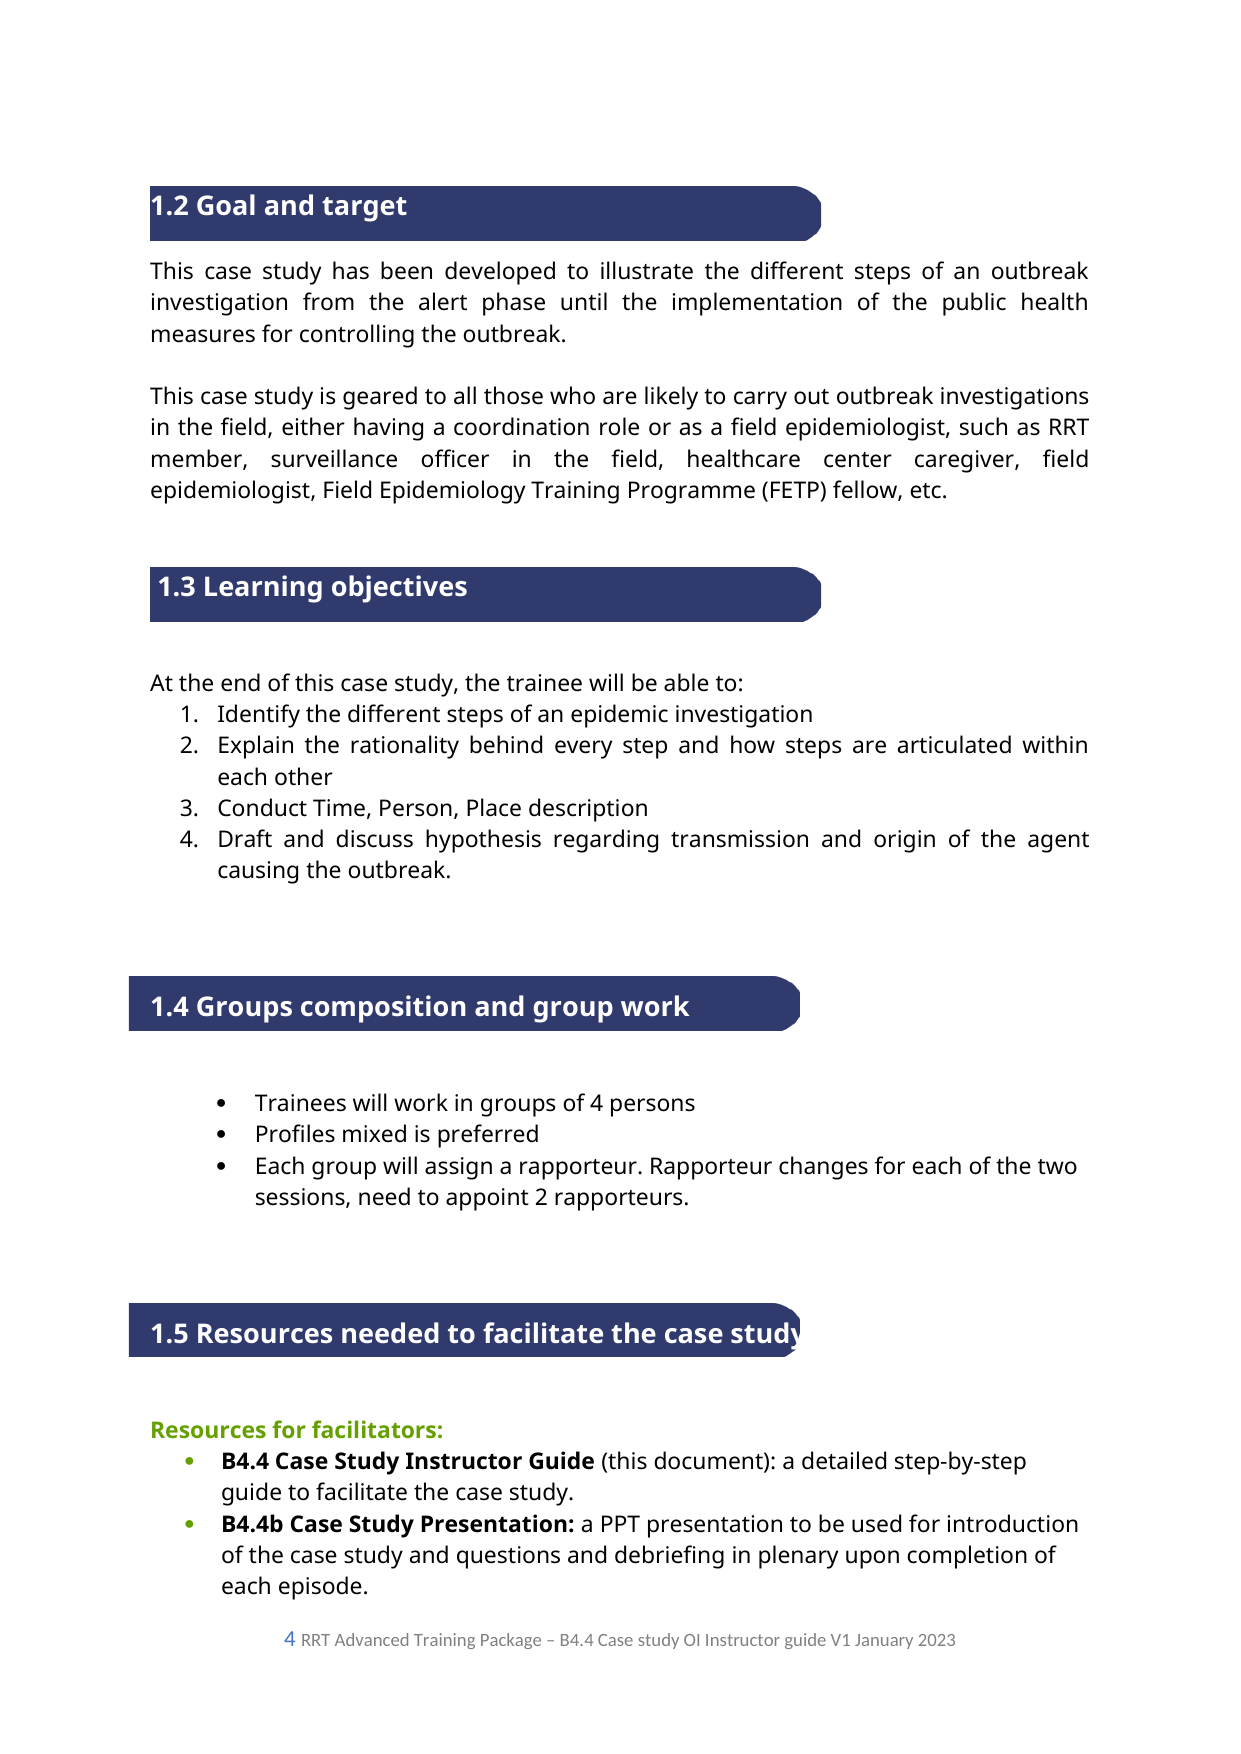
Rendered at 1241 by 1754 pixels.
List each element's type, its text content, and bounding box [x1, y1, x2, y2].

list B4.4 Case Study Instructor Guide (this document): a detailed step-by-step guide to facilitate the case study. [185, 1445, 1090, 1507]
subtitle 1.3 Learning objectives [150, 567, 1090, 604]
text Resources for facilitators: [150, 1414, 1090, 1445]
list Each group will assign a rapporteur. Rapporteur changes for each of the two sessions, need to appoint 2 rapporteurs. [217, 1150, 1090, 1212]
subtitle 1.5 Resources needed to facilitate the case study [150, 1314, 1090, 1351]
text This case study has been developed to illustrate the different steps of an outbreak investigation from the alert phase until the implementation of the public health measures for controlling the outbreak. [150, 255, 1090, 349]
list Trainees will work in groups of 4 persons [217, 1087, 1090, 1118]
list Draft and discuss hypothesis regarding transmission and origin of the agent causing the outbreak. [179, 823, 1090, 886]
subtitle 1.4 Groups composition and group work [150, 988, 1090, 1025]
text This case study is geared to all those who are likely to carry out outbreak investigations in the field, either having a coordination role or as a field epidemiologist, such as RRT member, surveillance officer in the field, healthcare center caregiver, field epidemiologist, Field Epidemiology Training Programme (FETP) fellow, etc. [150, 380, 1090, 505]
subtitle 1.2 Goal and target [150, 187, 1090, 224]
list Identify the different steps of an epidemic investigation [179, 698, 1090, 729]
list Explain the rationality behind every step and how steps are articulated within each other [179, 729, 1090, 792]
list B4.4b Case Study Presentation: a PPT presentation to be used for introduction of the case study and questions and debriefing in plenary upon completion of each episode. [185, 1507, 1090, 1601]
text At the end of this case study, the trainee will be able to: [150, 667, 1090, 698]
list Conduct Time, Person, Place description [179, 792, 1090, 823]
list Profiles mixed is preferred [217, 1118, 1090, 1150]
